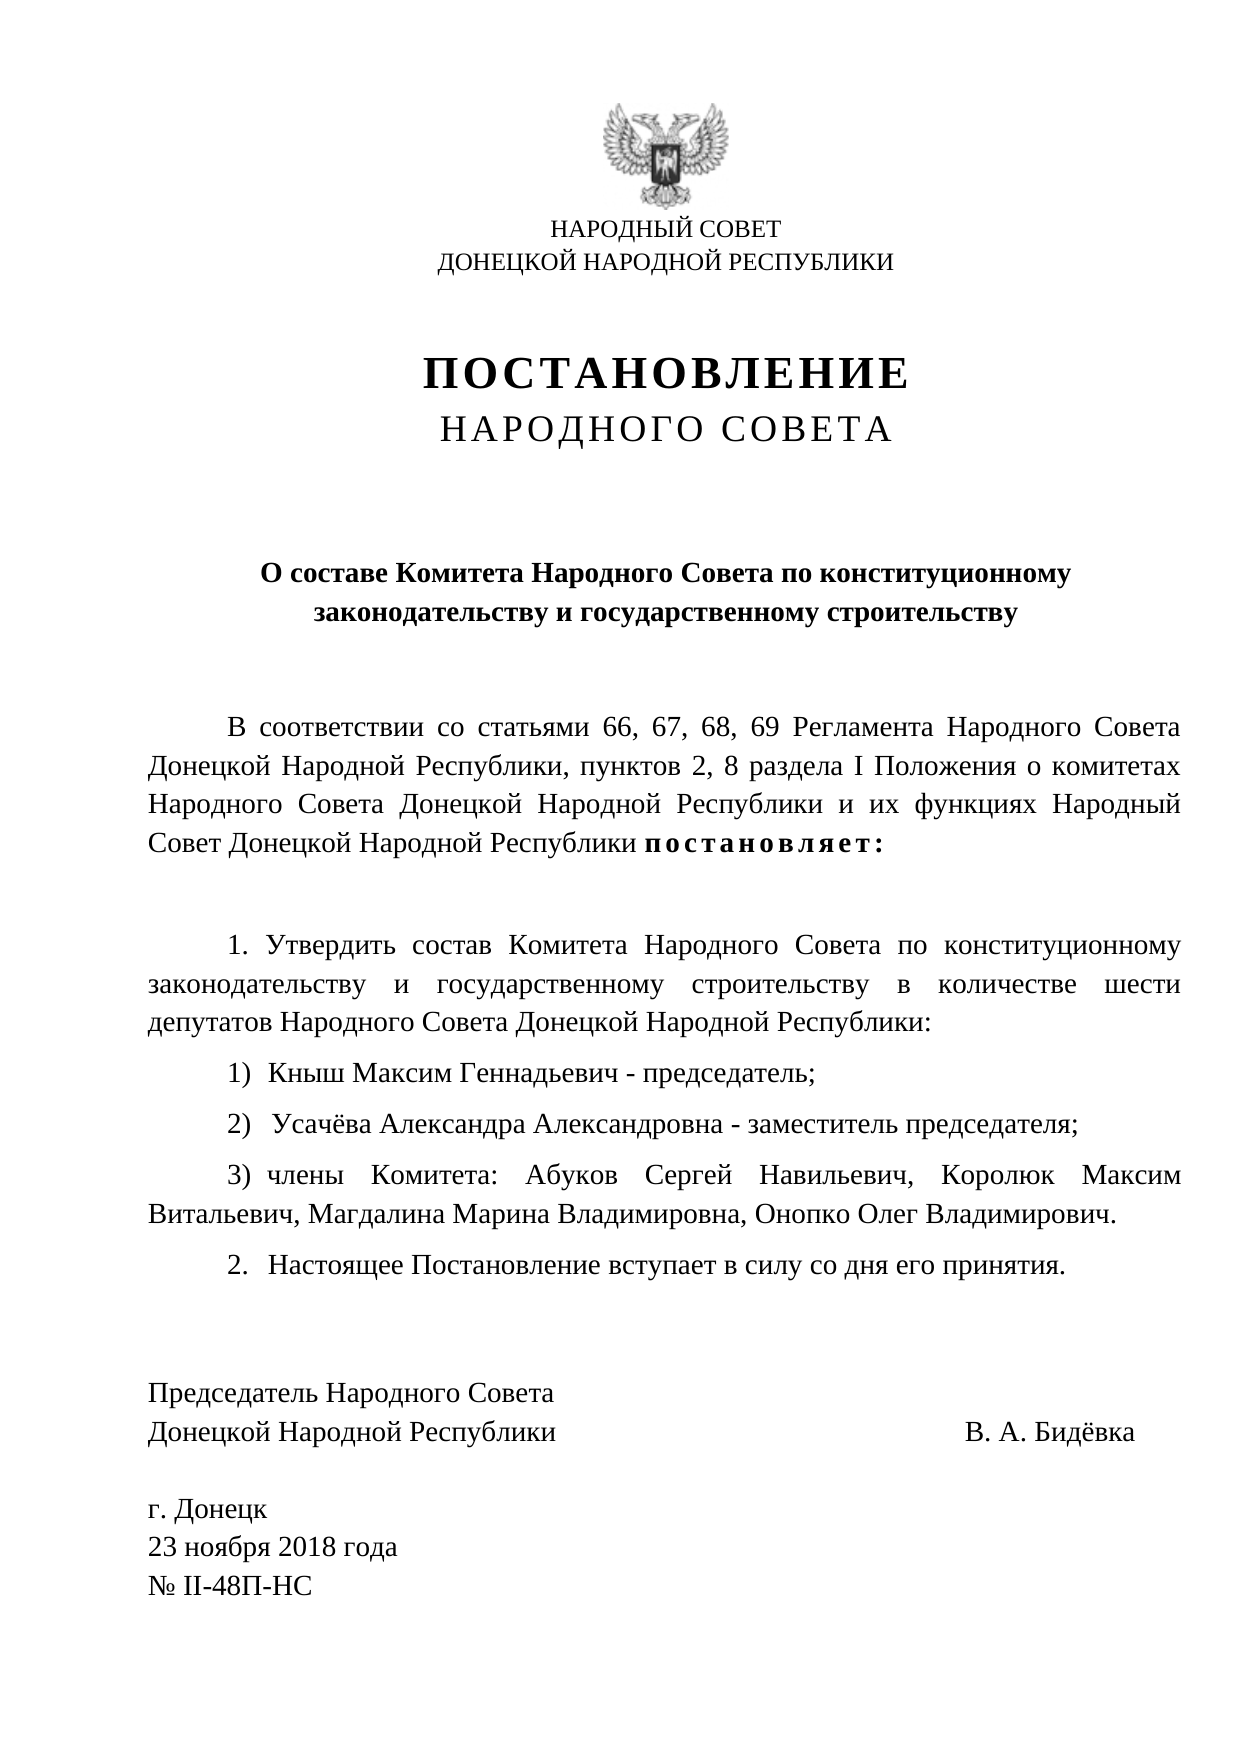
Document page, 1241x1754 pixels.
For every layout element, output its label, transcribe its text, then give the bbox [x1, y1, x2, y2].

list Усачёва Александра Александровна - заместитель председателя; [148, 1106, 1182, 1140]
text 23 ноября 2018 года № II-48П-НС [148, 1529, 426, 1601]
list Утвердить состав Комитета Народного Совета по конституционному законодательству и государственному строительству в количестве шести депутатов Народного Совета Донецкой Народной Республики: [148, 927, 1182, 1038]
text ДОНЕЦКОЙ НАРОДНОЙ РЕСПУБЛИКИ [150, 247, 1182, 276]
text В соответствии со статьями 66, 67, 68, 69 Регламента Народного Совета Донецкой Народной Республики, пунктов 2, 8 раздела I Положения о комитетах Народного Совета Донецкой Народной Республики и их функциях Народный Совет Донецкой Народной Республики постановляет: [148, 709, 1182, 859]
text НАРОДНЫЙ СОВЕТ [150, 214, 1182, 243]
text ПОСТАНОВЛЕНИЕ [150, 346, 1182, 399]
text Председатель Народного Совета Донецкой Народной Республики В. А. Бидёвка [148, 1375, 1182, 1447]
list члены Комитета: Абуков Сергей Навильевич, Королюк Максим Витальевич, Магдалина Марина Владимировна, Онопко Олег Владимирович. [148, 1157, 1182, 1229]
text О составе Комитета Народного Совета по конституционному законодательству и государственному строительству [150, 555, 1182, 627]
picture [603, 103, 729, 210]
list Настоящее Постановление вступает в силу со дня его принятия. [148, 1247, 1182, 1281]
text НАРОДНОГО СОВЕТА [150, 407, 1182, 450]
list Кныш Максим Геннадьевич - председатель; [148, 1055, 1182, 1089]
text г. Донецк [148, 1491, 1182, 1524]
